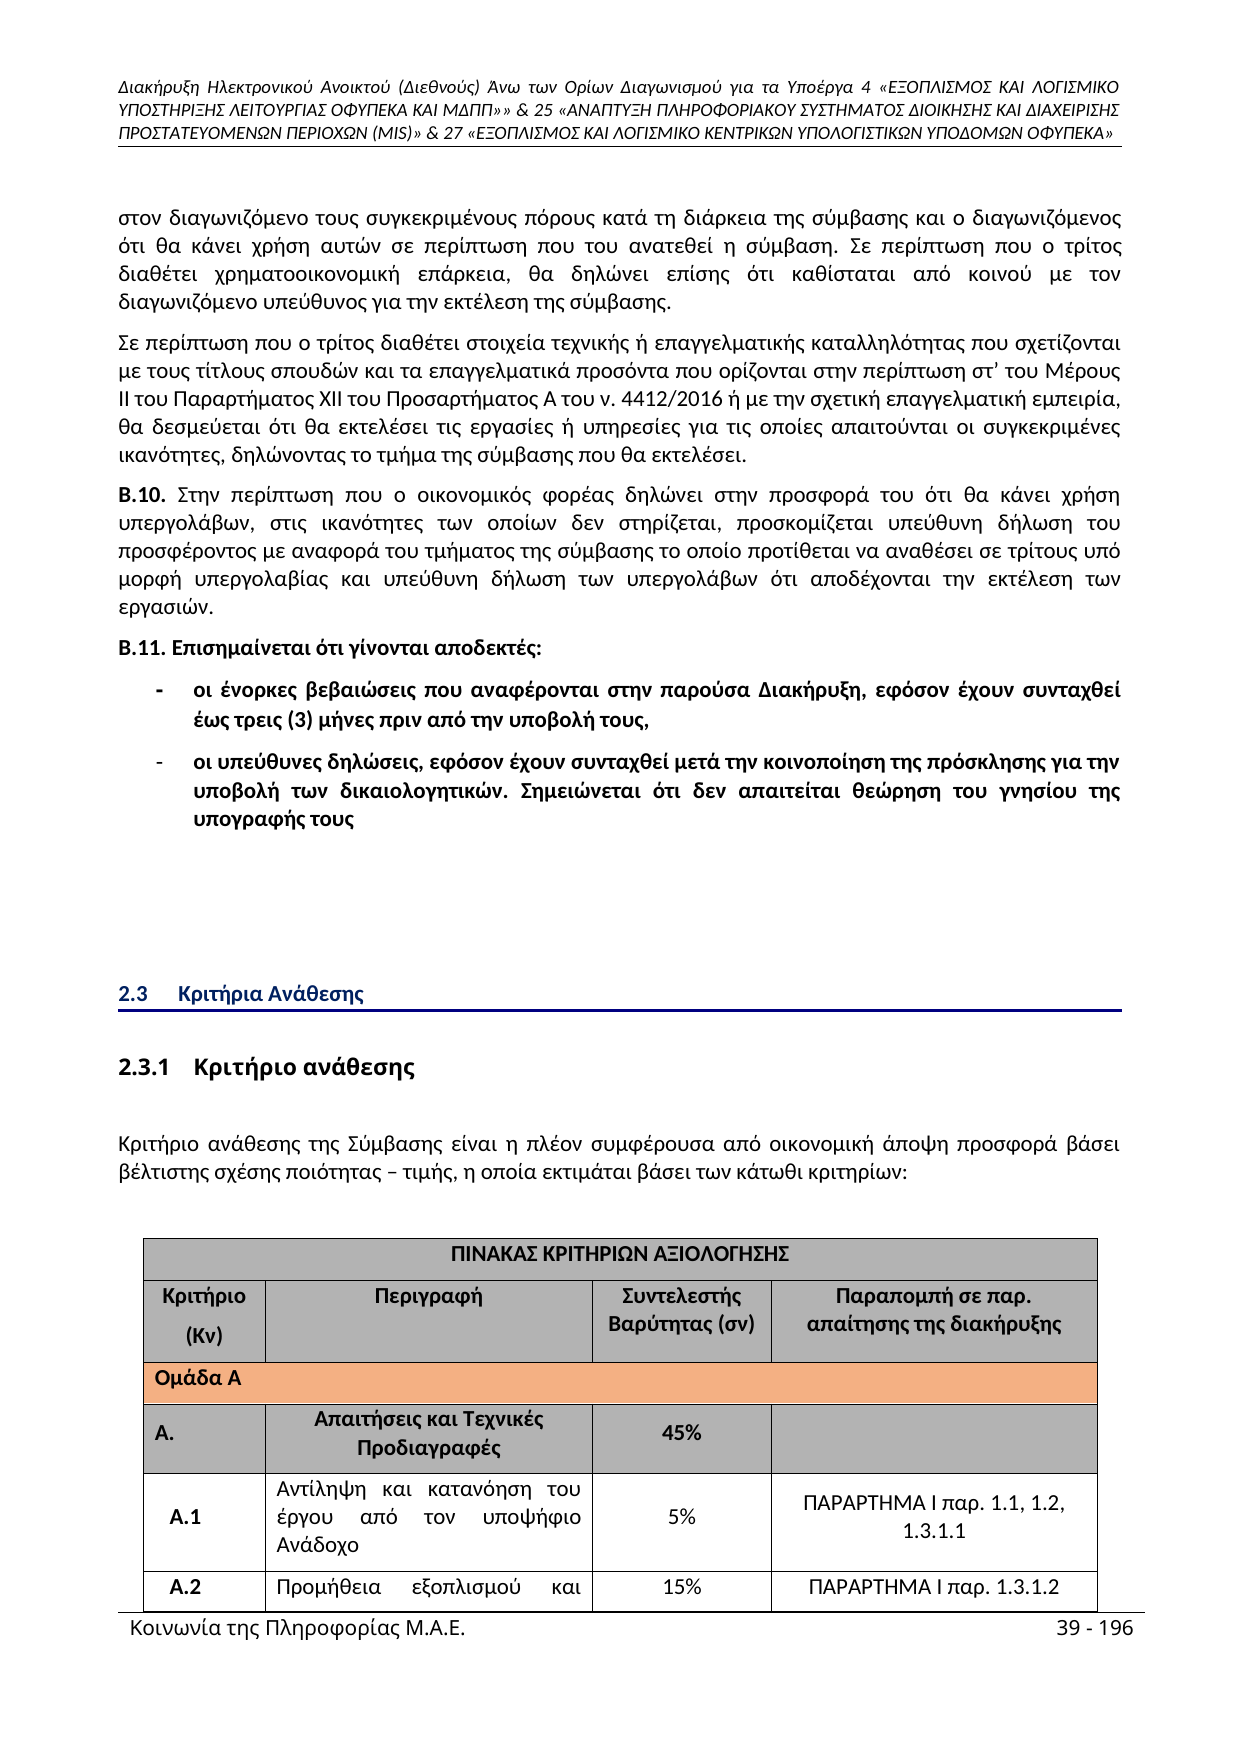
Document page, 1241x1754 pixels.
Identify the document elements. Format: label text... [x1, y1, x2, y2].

text Κριτήριο ανάθεσης της Σύμβασης είναι η πλέον συμφέρουσα από οικονομική άποψη προσφορά βάσει βέλτιστης σχέσης ποιότητας – τιμής, η οποία εκτιμάται βάσει των κάτωθι κριτηρίων: [118, 1129, 1122, 1185]
table_cell Α.2 [144, 1572, 265, 1611]
text Σε περίπτωση που ο τρίτος διαθέτει στοιχεία τεχνικής ή επαγγελματικής καταλληλότητας που σχετίζονται με τους τίτλους σπουδών και τα επαγγελματικά προσόντα που ορίζονται στην περίπτωση στ’ του Μέρους ΙΙ του Παραρτήματος ΧΙΙ του Προσαρτήματος Α του ν. 4412/2016 ή με την σχετική επαγγελματική εμπειρία, θα δεσμεύεται ότι θα εκτελέσει τις εργασίες ή υπηρεσίες για τις οποίες απαιτούνται οι συγκεκριμένες ικανότητες, δηλώνοντας το τμήμα της σύμβασης που θα εκτελέσει. [118, 328, 1122, 468]
text Β.10. Στην περίπτωση που ο οικονομικός φορέας δηλώνει στην προσφορά του ότι θα κάνει χρήση υπεργολάβων, στις ικανότητες των οποίων δεν στηρίζεται, προσκομίζεται υπεύθυνη δήλωση του προσφέροντος με αναφορά του τμήματος της σύμβασης το οποίο προτίθεται να αναθέσει σε τρίτους υπό μορφή υπεργολαβίας και υπεύθυνη δήλωση των υπεργολάβων ότι αποδέχονται την εκτέλεση των εργασιών. [118, 480, 1122, 620]
list οι ένορκες βεβαιώσεις που αναφέρονται στην παρούσα Διακήρυξη, εφόσον έχουν συνταχθεί έως τρεις (3) μήνες πριν από την υποβολή τους, [156, 673, 1122, 733]
table_cell Συντελεστής Βαρύτητας (σν) [593, 1281, 771, 1362]
table_cell [772, 1405, 1097, 1473]
table_cell 45% [593, 1405, 771, 1473]
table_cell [266, 1572, 592, 1611]
subtitle Κριτήριο ανάθεσης [118, 1051, 1122, 1082]
table_cell ΠΑΡΑΡΤΗΜΑ Ι παρ. 1.1, 1.2, 1.3.1.1 [772, 1474, 1097, 1571]
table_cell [772, 1572, 1097, 1611]
table_cell Αντίληψη και κατανόηση του έργου από τον υποψήφιο Ανάδοχο [266, 1474, 592, 1571]
table_cell Περιγραφή [266, 1281, 592, 1362]
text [118, 203, 1122, 315]
table_cell Α. [144, 1405, 265, 1473]
table_cell Α.1 [144, 1474, 265, 1571]
table_cell Παραπομπή σε παρ. απαίτησης της διακήρυξης [772, 1281, 1097, 1362]
table_cell 15% [593, 1572, 771, 1611]
subtitle Κριτήρια Ανάθεσης [118, 979, 1122, 1009]
table_cell 5% [593, 1474, 771, 1571]
table_header ΠΙΝΑΚΑΣ ΚΡΙΤΗΡΙΩΝ ΑΞΙΟΛΟΓΗΣΗΣ [144, 1239, 1097, 1280]
list οι υπεύθυνες δηλώσεις, εφόσον έχουν συνταχθεί μετά την κοινοποίηση της πρόσκλησης για την υποβολή των δικαιολογητικών. Σημειώνεται ότι δεν απαιτείται θεώρηση του γνησίου της υπογραφής τους [156, 745, 1122, 832]
table_cell Απαιτήσεις και Τεχνικές Προδιαγραφές [266, 1405, 592, 1473]
text Β.11. Επισημαίνεται ότι γίνονται αποδεκτές: [118, 633, 1122, 661]
table_cell Ομάδα Α [144, 1363, 1097, 1403]
table_cell Κριτήριο (Κν) [144, 1281, 265, 1362]
